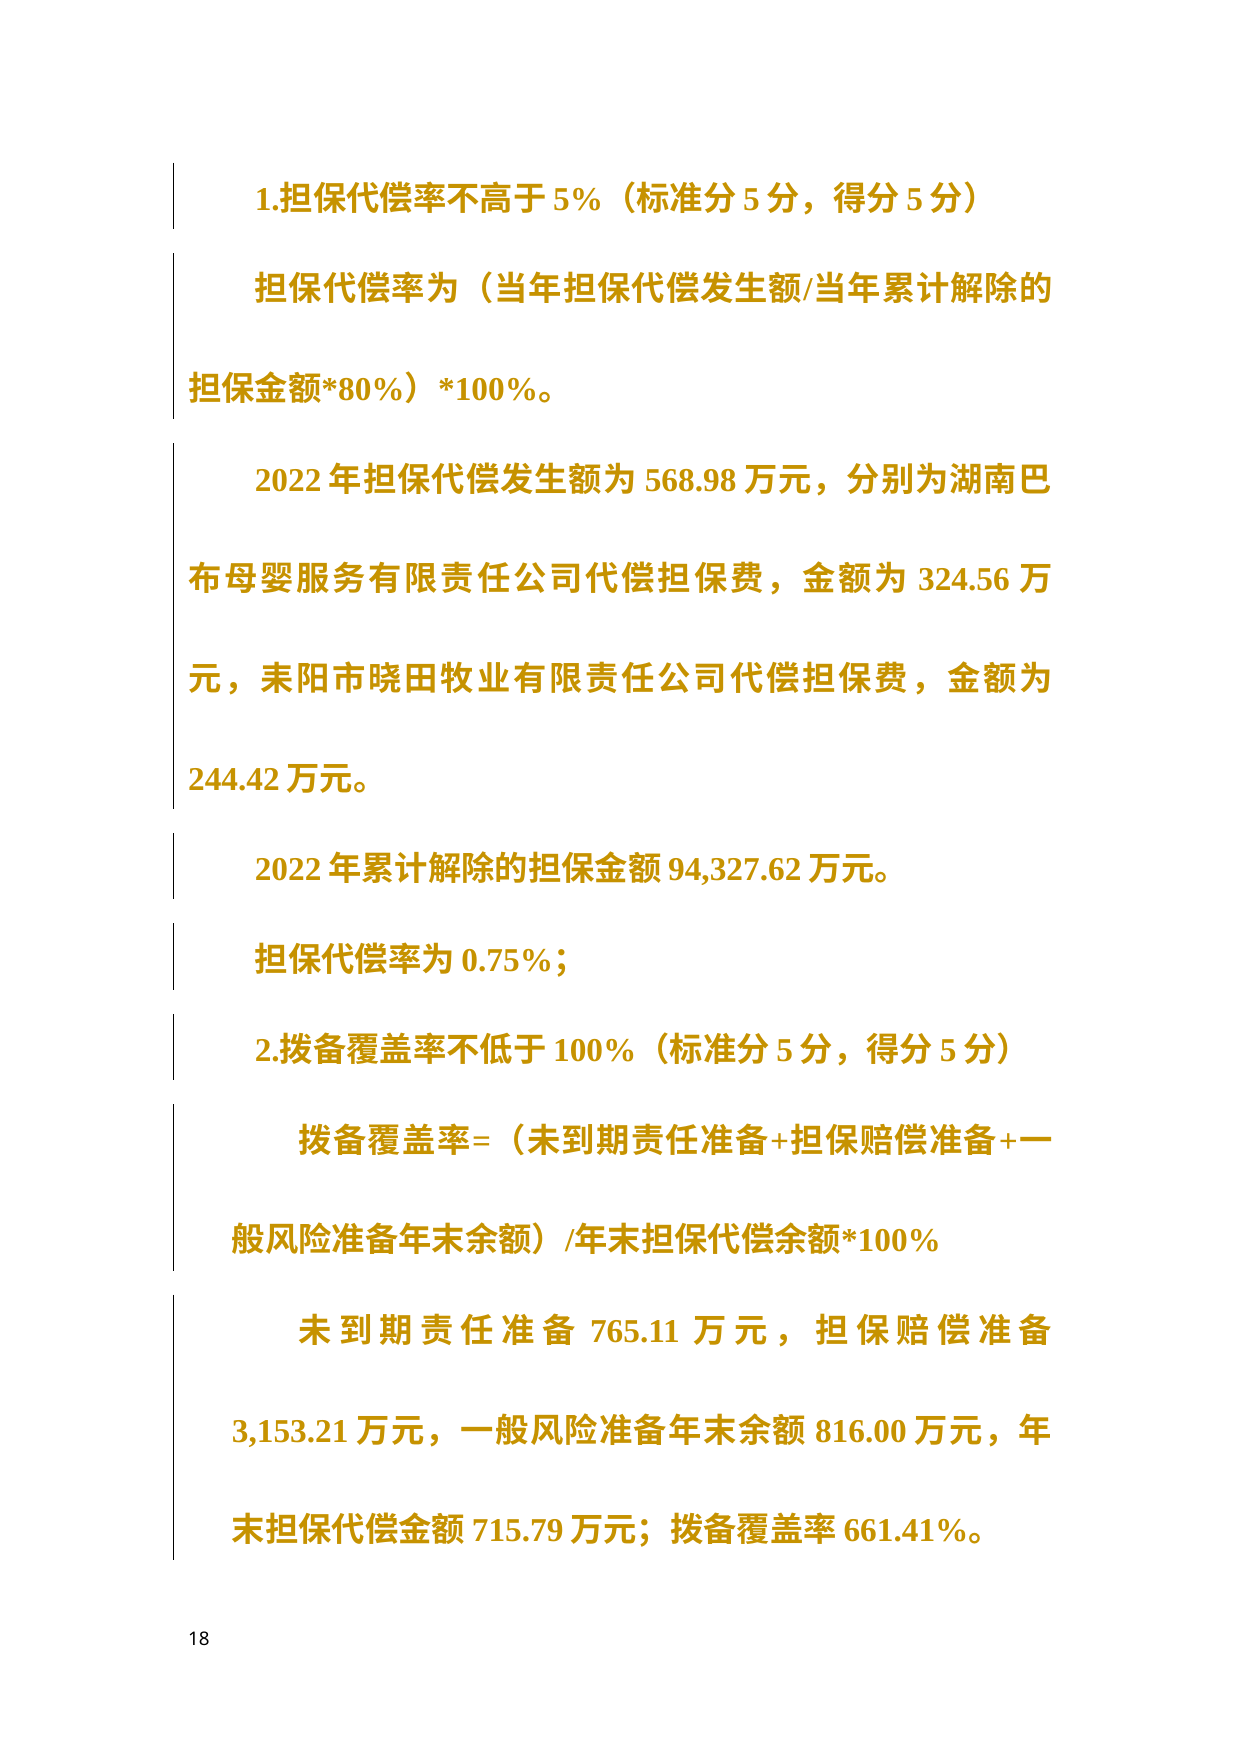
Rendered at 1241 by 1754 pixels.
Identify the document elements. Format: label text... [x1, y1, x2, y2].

text 拨备覆盖率=（未到期责任准备+担保赔偿准备+一般风险准备年末余额）/年末担保代偿余额*100% [232, 1104, 1052, 1271]
text 担保代偿率为0.75%； [188, 923, 1052, 990]
text 担保代偿率为（当年担保代偿发生额/当年累计解除的担保金额*80%）*100%。 [188, 253, 1052, 419]
list 2.拨备覆盖率不低于100%（标准分5分，得分5分） [188, 1014, 1052, 1080]
list 1.担保代偿率不高于5%（标准分5分，得分5分） [188, 162, 1052, 229]
text 2022年累计解除的担保金额94,327.62万元。 [188, 833, 1052, 899]
text 2022年担保代偿发生额为568.98万元，分别为湖南巴布母婴服务有限责任公司代偿担保费，金额为324.56万元，耒阳市晓田牧业有限责任公司代偿担保费，金额为244.42万元。 [188, 443, 1052, 809]
text 未到期责任准备765.11万元，担保赔偿准备3,153.21万元，一般风险准备年末余额816.00万元，年末担保代偿金额715.79万元；拨备覆盖率661.41%。 [232, 1294, 1052, 1560]
